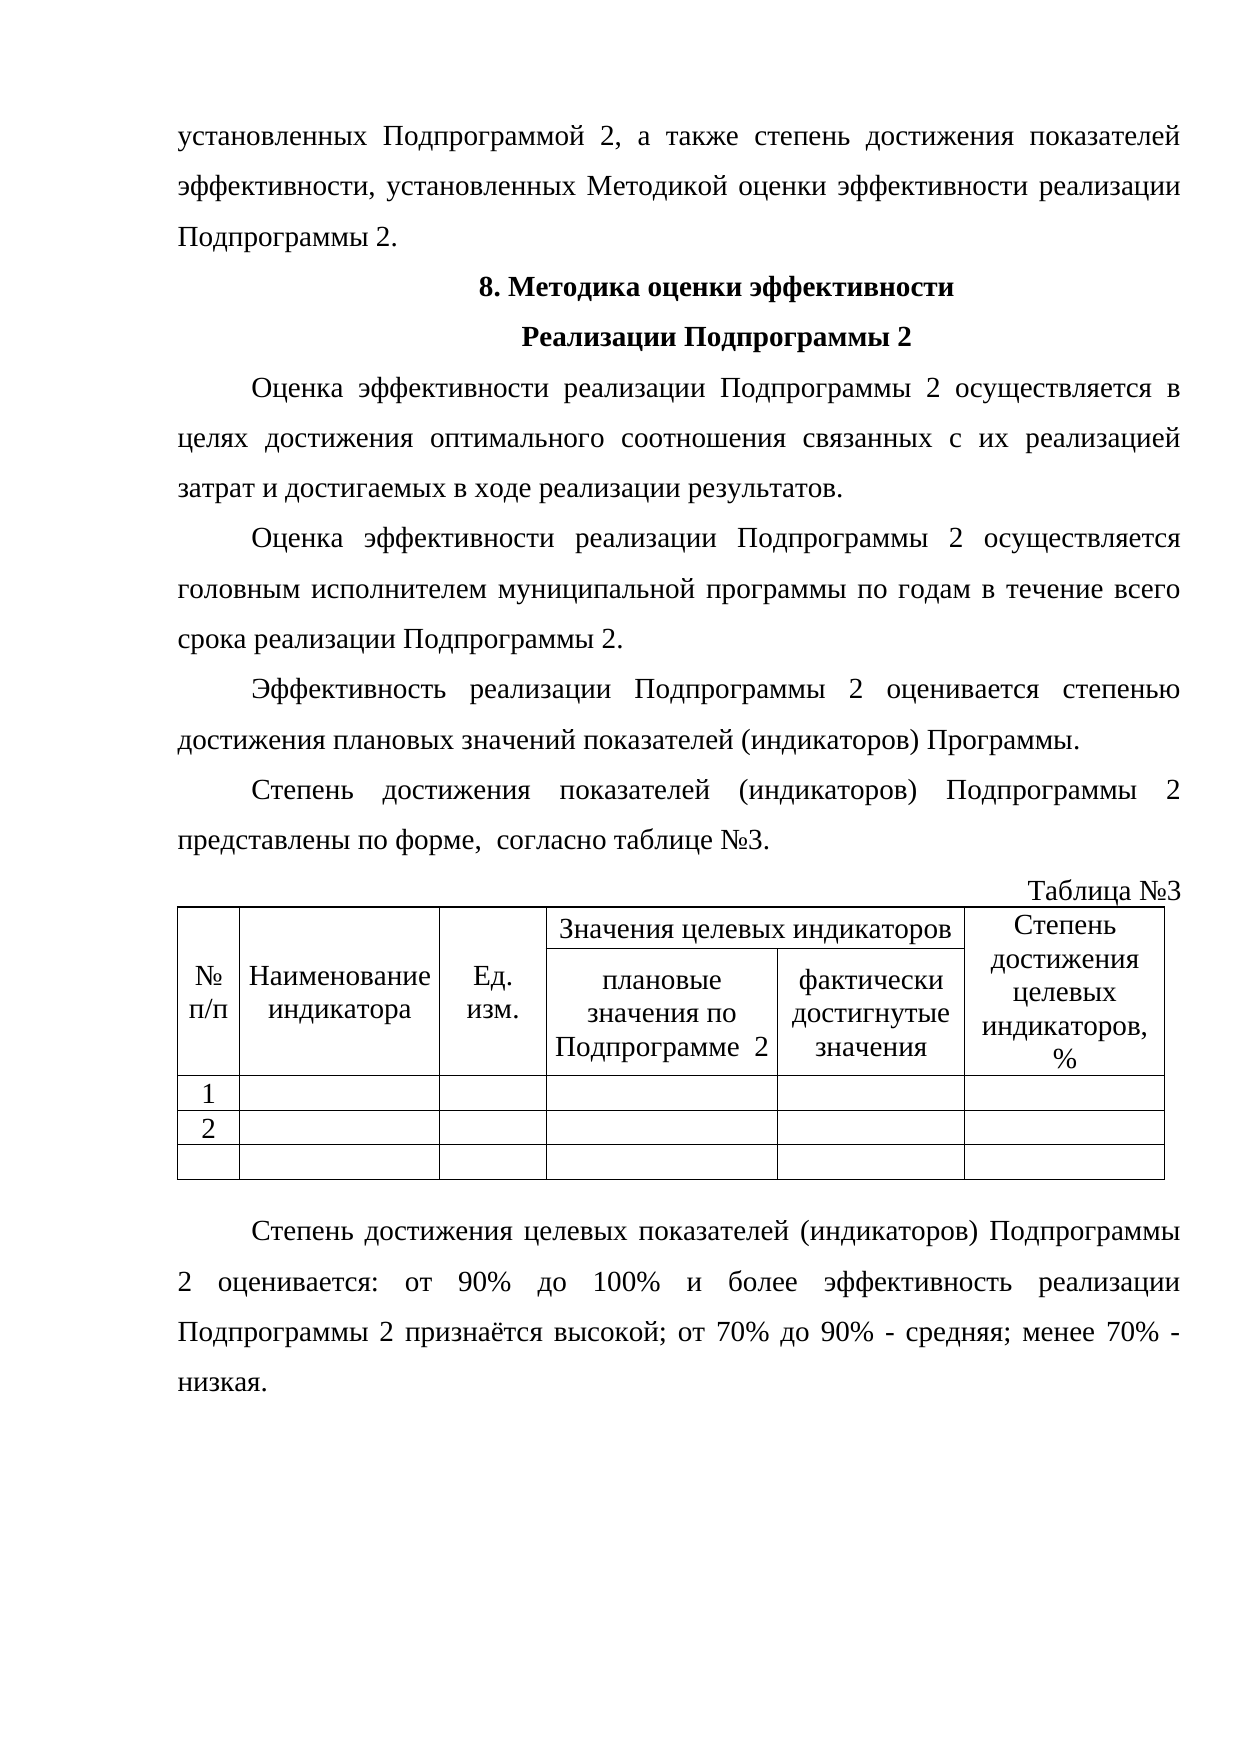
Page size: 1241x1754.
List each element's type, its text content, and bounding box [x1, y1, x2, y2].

table_cell [778, 1111, 964, 1144]
table_cell [965, 1111, 1164, 1144]
table_header № п/п [178, 908, 239, 1075]
table_cell [547, 1076, 777, 1110]
table_cell [965, 1076, 1164, 1110]
table_cell [965, 1145, 1164, 1179]
table_cell фактически достигнутые значения [778, 949, 964, 1075]
text Степень достижения показателей (индикаторов) Подпрограммы 2 представлены по форме, согласно таблице №3. [177, 772, 1181, 856]
table_cell [778, 1145, 964, 1179]
table_cell 2 [178, 1111, 239, 1144]
text Таблица №3 [177, 873, 1181, 906]
table_cell 1 [178, 1076, 239, 1110]
text Реализации Подпрограммы 2 [252, 319, 1181, 353]
table_cell плановые значения по Подпрограмме 2 [547, 949, 777, 1075]
table_cell [547, 1145, 777, 1179]
table_header Наименование индикатора [240, 908, 439, 1075]
table_cell [240, 1076, 439, 1110]
table_cell [440, 1111, 546, 1144]
table_cell [440, 1076, 546, 1110]
table_cell [547, 1111, 777, 1144]
text 8. Методика оценки эффективности [252, 269, 1181, 303]
table_cell [440, 1145, 546, 1179]
table_header Ед. изм. [440, 908, 546, 1075]
table_header Степень достижения целевых индикаторов, % [965, 908, 1164, 1075]
table_cell [240, 1111, 439, 1144]
table_cell [778, 1076, 964, 1110]
table_cell [178, 1145, 239, 1179]
text Оценка эффективности реализации Подпрограммы 2 осуществляется головным исполнителем муниципальной программы по годам в течение всего срока реализации Подпрограммы 2. [177, 521, 1181, 655]
text Эффективность реализации Подпрограммы 2 оценивается степенью достижения плановых значений показателей (индикаторов) Программы. [177, 672, 1181, 755]
table_cell [240, 1145, 439, 1179]
table_header Значения целевых индикаторов [547, 908, 964, 948]
text Степень достижения целевых показателей (индикаторов) Подпрограммы 2 оценивается: от 90% до 100% и более эффективность реализации Подпрограммы 2 признаётся высокой; от 70% до 90% - средняя; менее 70% - низкая. [177, 1213, 1181, 1398]
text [177, 118, 1181, 252]
text Оценка эффективности реализации Подпрограммы 2 осуществляется в целях достижения оптимального соотношения связанных с их реализацией затрат и достигаемых в ходе реализации результатов. [177, 370, 1181, 504]
